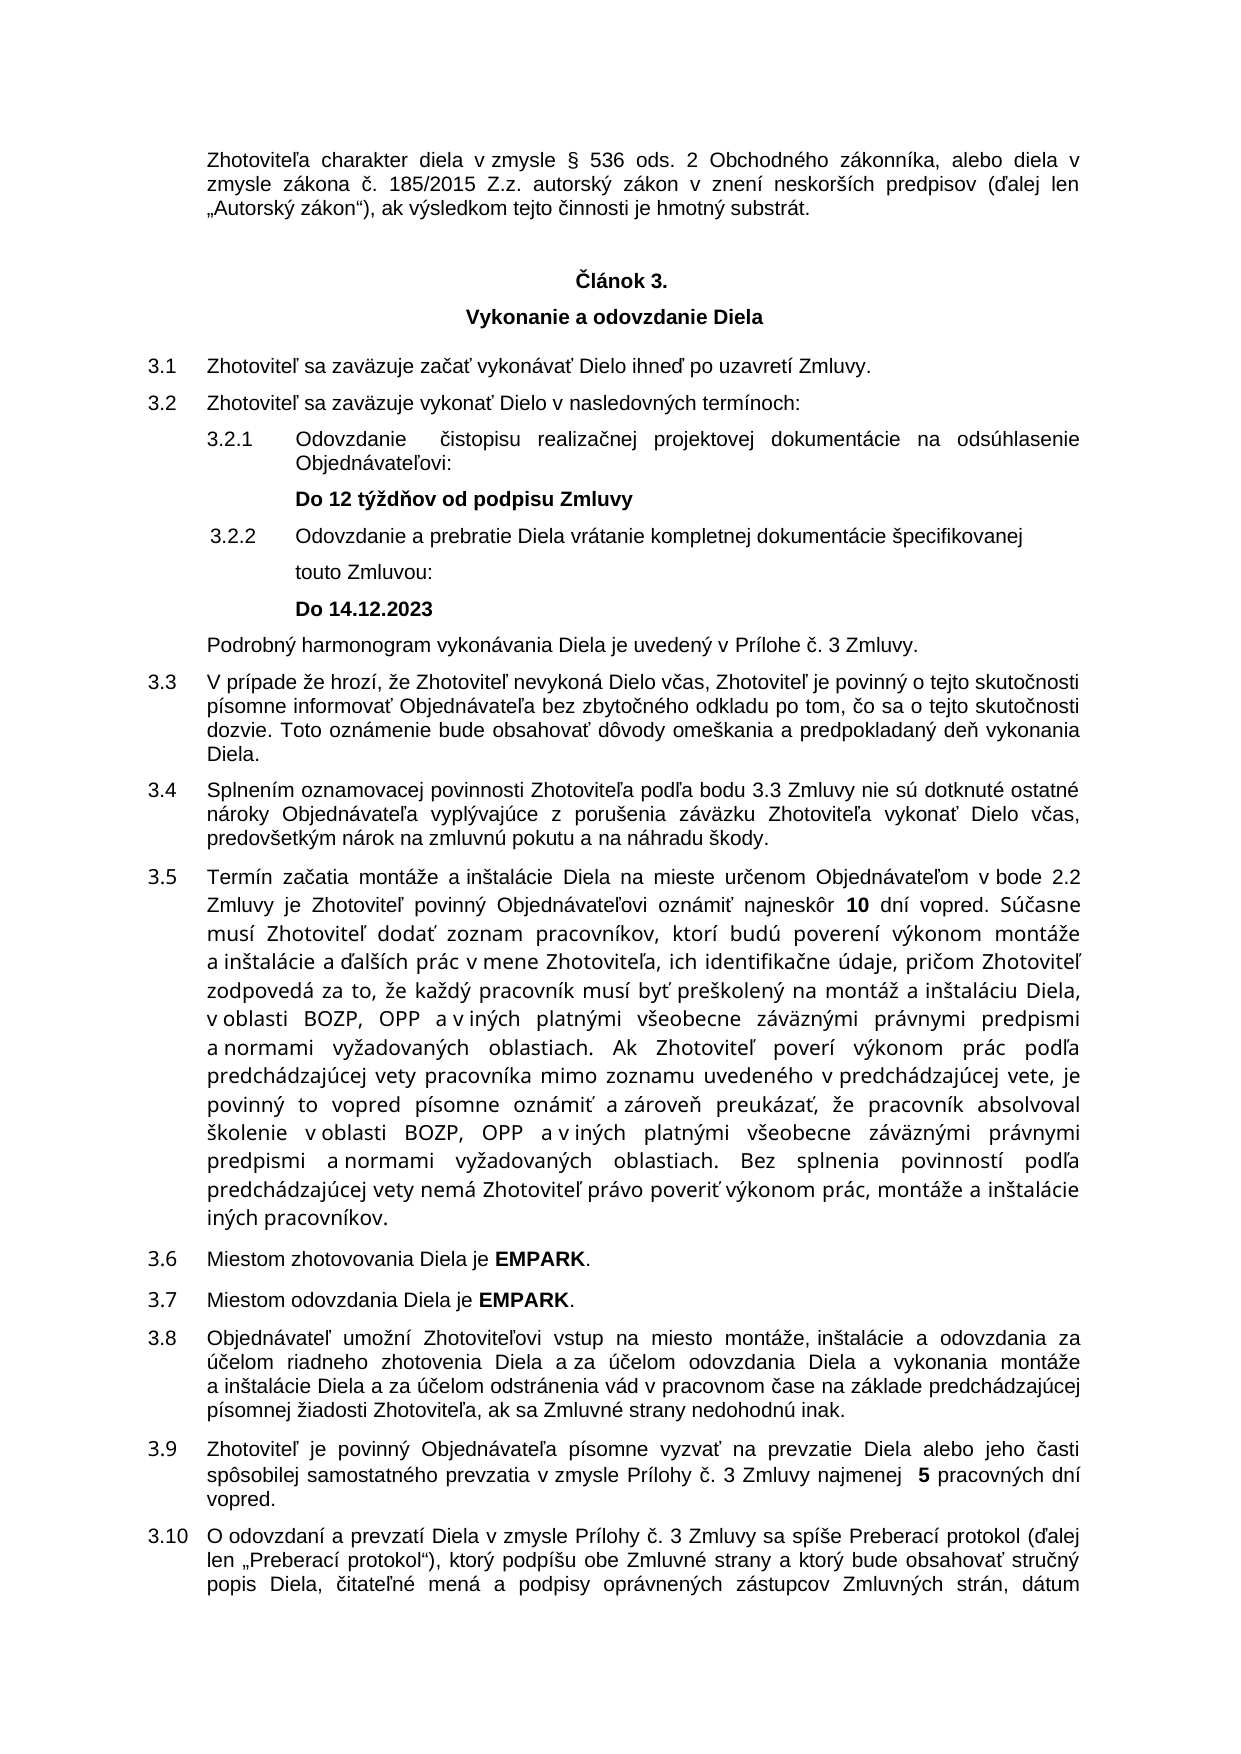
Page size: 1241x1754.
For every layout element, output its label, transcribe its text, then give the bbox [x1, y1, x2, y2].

list Termín začatia montáže a inštalácie Diela na mieste určenom Objednávateľom v bode 2.2 Zmluvy je Zhotoviteľ povinný Objednávateľovi oznámiť najneskôr 10 dní vopred. Súčasne musí Zhotoviteľ dodať zoznam pracovníkov, ktorí budú poverení výkonom montáže a inštalácie a ďalších prác v mene Zhotoviteľa, ich identifikačne údaje, pričom Zhotoviteľ zodpovedá za to, že každý pracovník musí byť preškolený na montáž a inštaláciu Diela, v oblasti BOZP, OPP a v iných platnými všeobecne záväznými právnymi predpismi a normami vyžadovaných oblastiach. Ak Zhotoviteľ poverí výkonom prác podľa predchádzajúcej vety pracovníka mimo zoznamu uvedeného v predchádzajúcej vete, je povinný to vopred písomne oznámiť a zároveň preukázať, že pracovník absolvoval školenie v oblasti BOZP, OPP a v iných platnými všeobecne záväznými právnymi predpismi a normami vyžadovaných oblastiach. Bez splnenia povinností podľa predchádzajúcej vety nemá Zhotoviteľ právo poveriť výkonom prác, montáže a inštalácie iných pracovníkov. [148, 862, 1081, 1232]
text Podrobný harmonogram vykonávania Diela je uvedený v Prílohe č. 3 Zmluvy. [148, 633, 1081, 657]
text Do 14.12.2023 [283, 597, 1081, 621]
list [148, 148, 1081, 219]
list Odovzdanie čistopisu realizačnej projektovej dokumentácie na odsúhlasenie Objednávateľovi: [207, 427, 1081, 475]
list Odovzdanie a prebratie Diela vrátanie kompletnej dokumentácie špecifikovanej [210, 524, 1081, 548]
list V prípade že hrozí, že Zhotoviteľ nevykoná Dielo včas, Zhotoviteľ je povinný o tejto skutočnosti písomne informovať Objednávateľa bez zbytočného odkladu po tom, čo sa o tejto skutočnosti dozvie. Toto oznámenie bude obsahovať dôvody omeškania a predpokladaný deň vykonania Diela. [148, 669, 1081, 765]
list Miestom odovzdania Diela je EMPARK. [148, 1285, 1081, 1314]
list Miestom zhotovovania Diela je EMPARK. [148, 1244, 1081, 1273]
list Zhotoviteľ sa zaväzuje začať vykonávať Dielo ihneď po uzavretí Zmluvy. [148, 354, 1081, 378]
list Zhotoviteľ sa zaväzuje vykonať Dielo v nasledovných termínoch: [148, 390, 1081, 414]
text touto Zmluvou: [283, 560, 1081, 584]
text Vykonanie a odovzdanie Diela [148, 305, 1081, 329]
list Objednávateľ umožní Zhotoviteľovi vstup na miesto montáže, inštalácie a odovzdania za účelom riadneho zhotovenia Diela a za účelom odovzdania Diela a vykonania montáže a inštalácie Diela a za účelom odstránenia vád v pracovnom čase na základe predchádzajúcej písomnej žiadosti Zhotoviteľa, ak sa Zmluvné strany nedohodnú inak. [148, 1326, 1081, 1422]
text Do 12 týždňov od podpisu Zmluvy [295, 487, 1081, 511]
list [148, 1523, 1081, 1595]
list Splnením oznamovacej povinnosti Zhotoviteľa podľa bodu 3.3 Zmluvy nie sú dotknuté ostatné nároky Objednávateľa vyplývajúce z porušenia záväzku Zhotoviteľa vykonať Dielo včas, predovšetkým nárok na zmluvnú pokutu a na náhradu škody. [148, 778, 1081, 850]
list Zhotoviteľ je povinný Objednávateľa písomne vyzvať na prevzatie Diela alebo jeho časti spôsobilej samostatného prevzatia v zmysle Prílohy č. 3 Zmluvy najmenej 5 pracovných dní vopred. [148, 1434, 1081, 1511]
